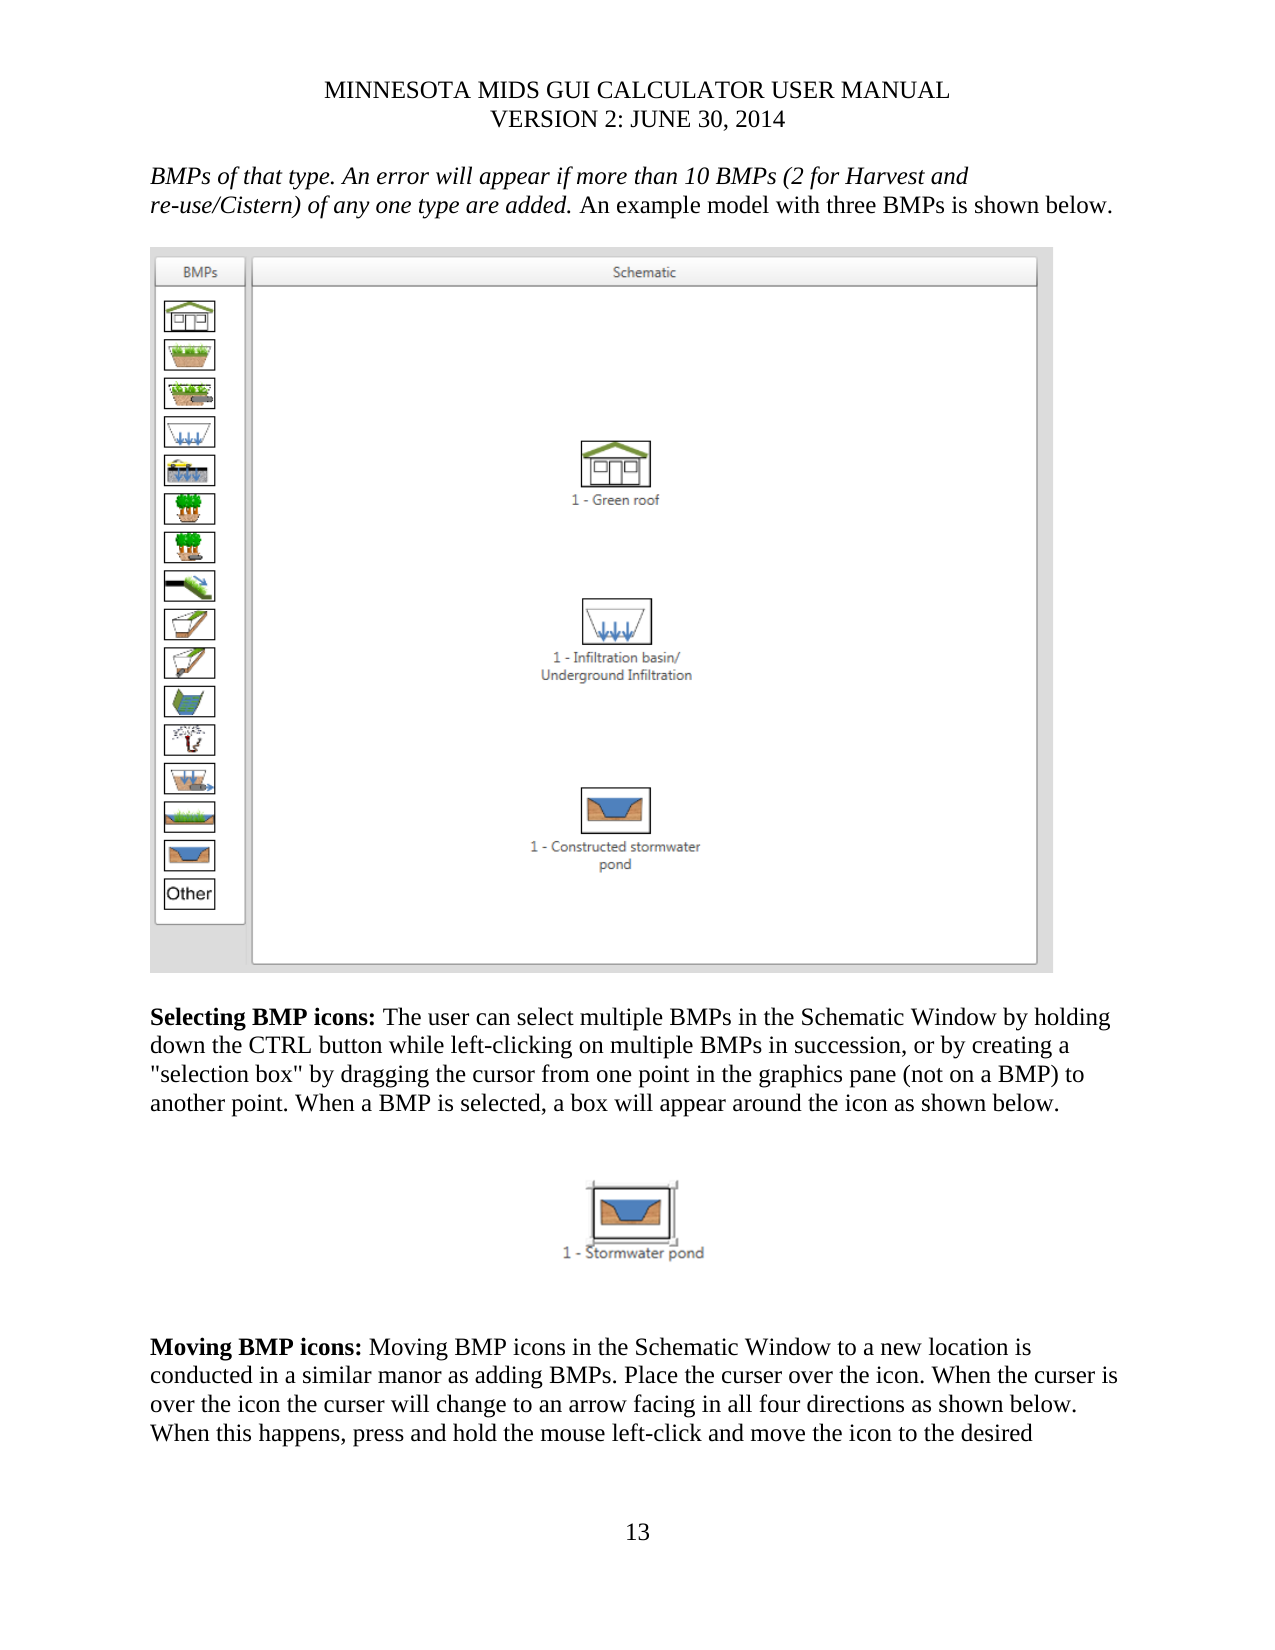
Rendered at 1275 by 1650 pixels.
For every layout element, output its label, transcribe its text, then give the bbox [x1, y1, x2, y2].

text Selecting BMP icons: The user can select multiple BMPs in the Schematic Window by holding down the CTRL button while left-clicking on multiple BMPs in succession, or by creating a "selection box" by dragging the cursor from one point in the graphics pane (not on a BMP) to another point. When a BMP is selected, a box will appear around the icon as shown below. [150, 1002, 1125, 1117]
picture [531, 1145, 744, 1303]
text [150, 161, 1125, 219]
picture [150, 247, 1054, 973]
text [150, 1332, 1125, 1447]
